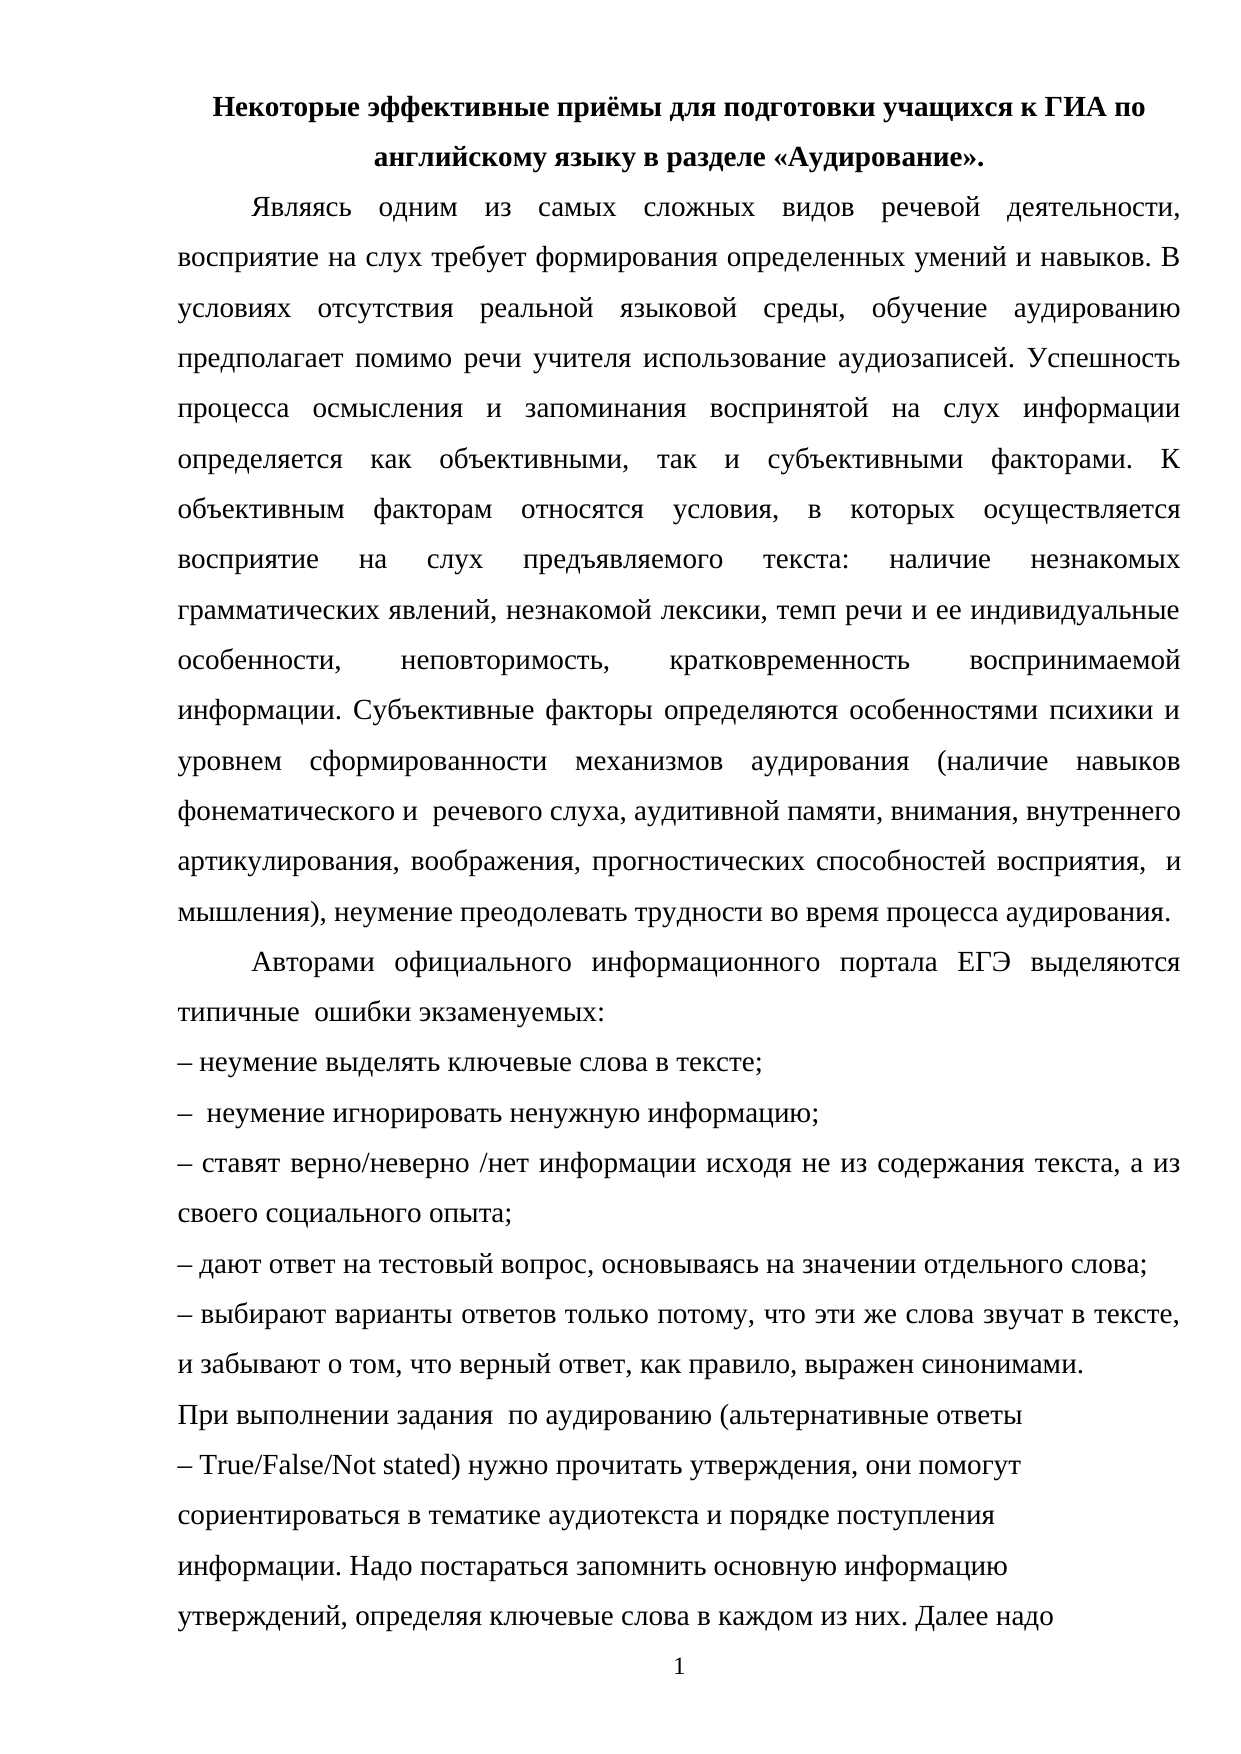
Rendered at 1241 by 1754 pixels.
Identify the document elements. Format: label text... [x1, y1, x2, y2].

text утверждений, определяя ключевые слова в каждом из них. Далее надо [177, 1598, 1181, 1632]
text Являясь одним из самых сложных видов речевой деятельности, восприятие на слух требует формирования определенных умений и навыков. В условиях отсутствия реальной языковой среды, обучение аудированию предполагает помимо речи учителя использование аудиозаписей. Успешность процесса осмысления и запоминания воспринятой на слух информации определяется как объективными, так и субъективными факторами. К объективным факторам относятся условия, в которых осуществляется восприятие на слух предъявляемого текста: наличие незнакомых грамматических явлений, незнакомой лексики, темп речи и ее индивидуальные особенности, неповторимость, кратковременность воспринимаемой информации. Субъективные факторы определяются особенностями психики и уровнем сформированности механизмов аудирования (наличие навыков фонематического и речевого слуха, аудитивной памяти, внимания, внутреннего артикулирования, воображения, прогностических способностей восприятия, и мышления), неумение преодолевать трудности во время процесса аудирования. [177, 189, 1181, 927]
text – ставят верно/неверно /нет информации исходя не из содержания текста, а из своего социального опыта; [177, 1145, 1181, 1229]
text – True/False/Not stated) нужно прочитать утверждения, они помогут [177, 1447, 1181, 1481]
text сориентироваться в тематике аудиотекста и порядке поступления [177, 1497, 1181, 1531]
text Авторами официального информационного портала ЕГЭ выделяются типичные ошибки экзаменуемых: [177, 944, 1181, 1028]
text – неумение выделять ключевые слова в тексте; [177, 1044, 1181, 1078]
text – дают ответ на тестовый вопрос, основываясь на значении отдельного слова; [177, 1246, 1181, 1279]
text информации. Надо постараться запомнить основную информацию [177, 1548, 1181, 1581]
text Некоторые эффективные приёмы для подготовки учащихся к ГИА по английскому языку в разделе «Аудирование». [177, 89, 1181, 172]
text – неумение игнорировать ненужную информацию; [177, 1095, 1181, 1128]
text – выбирают варианты ответов только потому, что эти же слова звучат в тексте, и забывают о том, что верный ответ, как правило, выражен синонимами. [177, 1296, 1181, 1380]
text При выполнении задания по аудированию (альтернативные ответы [177, 1397, 1181, 1430]
